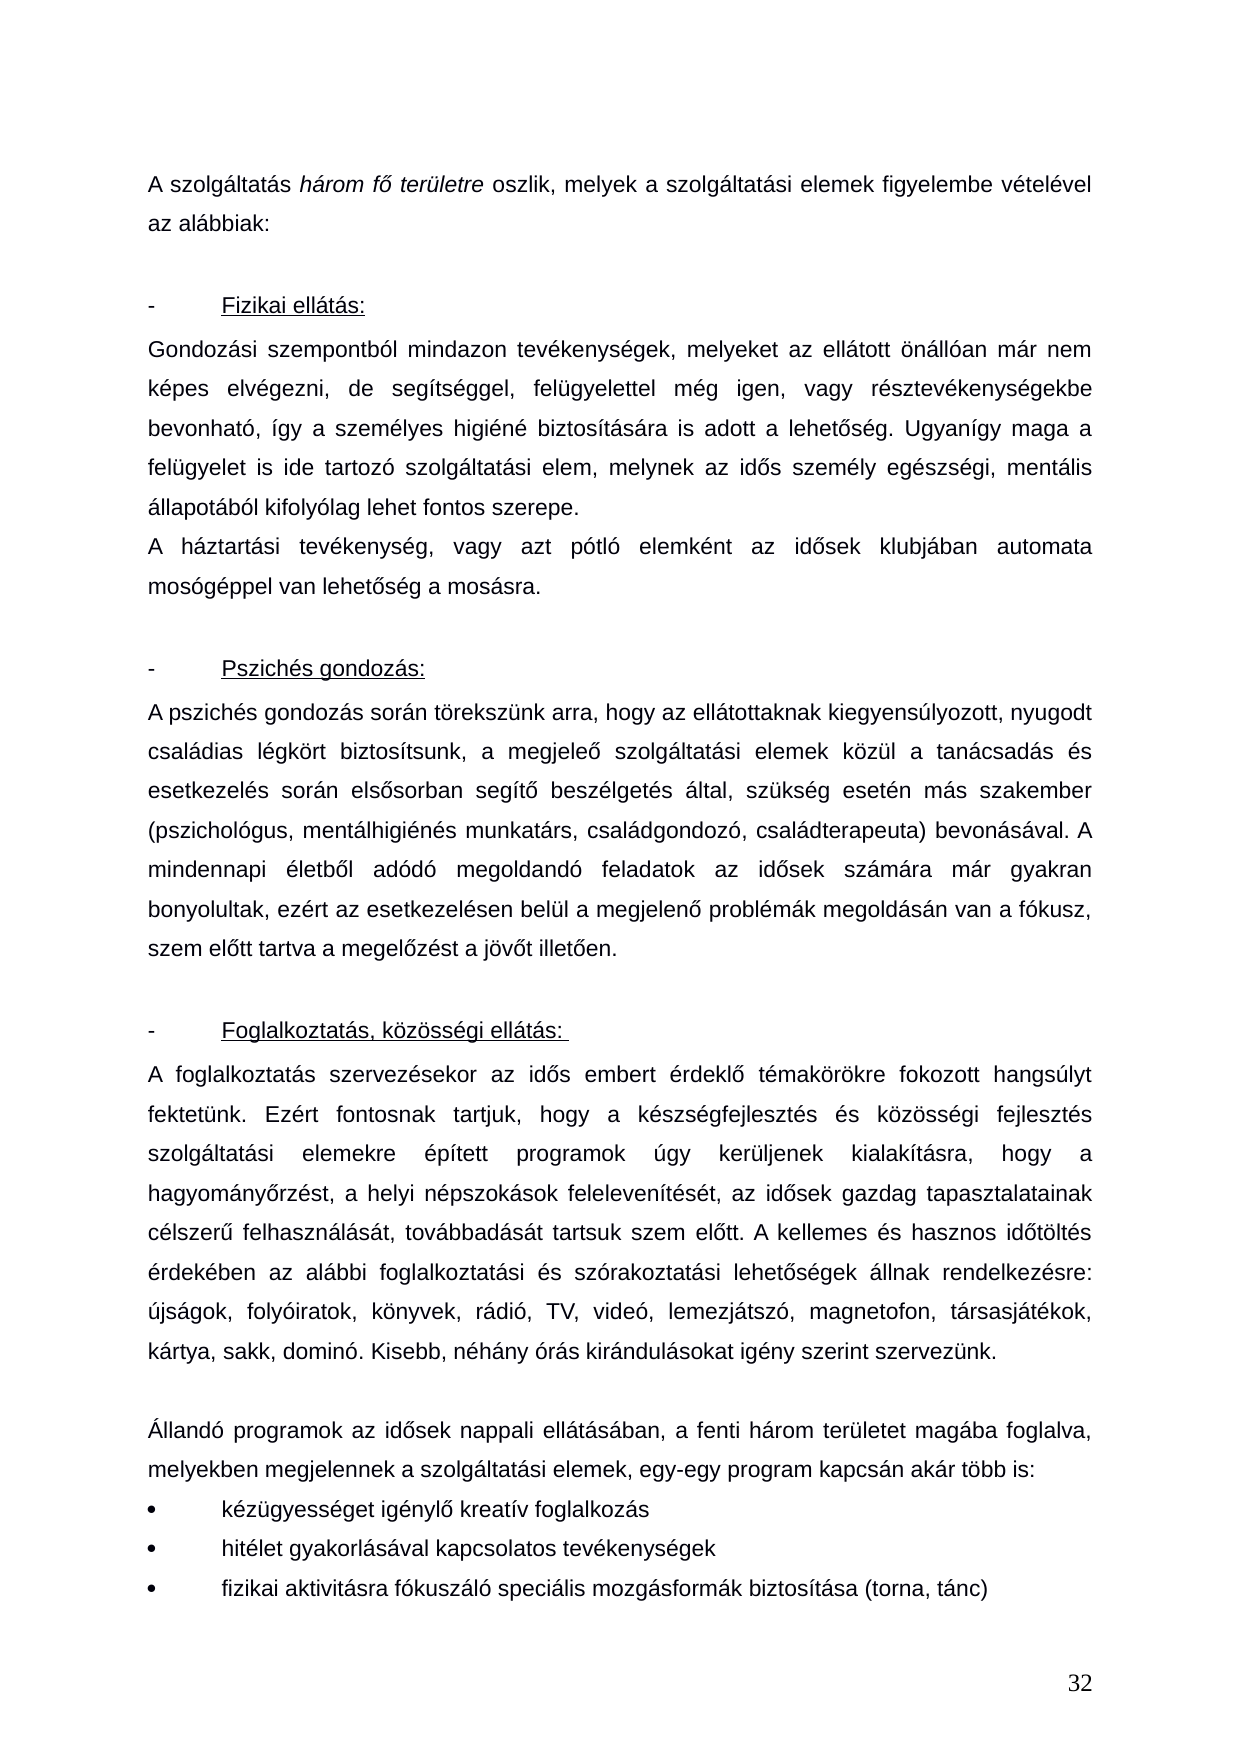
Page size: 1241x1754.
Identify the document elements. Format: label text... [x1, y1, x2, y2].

text A háztartási tevékenység, vagy azt pótló elemként az idősek klubjában automata mosógéppel van lehetőség a mosásra. [148, 533, 1093, 599]
text Gondozási szempontból mindazon tevékenységek, melyeket az ellátott önállóan már nem képes elvégezni, de segítséggel, felügyelettel még igen, vagy résztevékenységekbe bevonható, így a személyes higiéné biztosítására is adott a lehetőség. Ugyanígy maga a felügyelet is ide tartozó szolgáltatási elem, melynek az idős személy egészségi, mentális állapotából kifolyólag lehet fontos szerepe. [148, 336, 1093, 520]
text A pszichés gondozás során törekszünk arra, hogy az ellátottaknak kiegyensúlyozott, nyugodt családias légkört biztosítsunk, a megjeleő szolgáltatási elemek közül a tanácsadás és esetkezelés során elsősorban segítő beszélgetés által, szükség esetén más szakember (pszichológus, mentálhigiénés munkatárs, családgondozó, családterapeuta) bevonásával. A mindennapi életből adódó megoldandó feladatok az idősek számára már gyakran bonyolultak, ezért az esetkezelésen belül a megjelenő problémák megoldásán van a fókusz, szem előtt tartva a megelőzést a jövőt illetően. [148, 698, 1093, 962]
text Állandó programok az idősek nappali ellátásában, a fenti három területet magába foglalva, melyekben megjelennek a szolgáltatási elemek, egy-egy program kapcsán akár több is: [148, 1417, 1093, 1482]
list Fizikai ellátás: [148, 289, 1093, 320]
list hitélet gyakorlásával kapcsolatos tevékenységek [148, 1535, 1093, 1561]
list Foglalkoztatás, közösségi ellátás: [148, 1014, 1093, 1046]
text A foglalkoztatás szervezésekor az idős embert érdeklő témakörökre fokozott hangsúlyt fektetünk. Ezért fontosnak tartjuk, hogy a készségfejlesztés és közösségi fejlesztés szolgáltatási elemekre épített programok úgy kerüljenek kialakításra, hogy a hagyományőrzést, a helyi népszokások felelevenítését, az idősek gazdag tapasztalatainak célszerű felhasználását, továbbadását tartsuk szem előtt. A kellemes és hasznos időtöltés érdekében az alábbi foglalkoztatási és szórakoztatási lehetőségek állnak rendelkezésre: újságok, folyóiratok, könyvek, rádió, TV, videó, lemezjátszó, magnetofon, társasjátékok, kártya, sakk, dominó. Kisebb, néhány órás kirándulásokat igény szerint szervezünk. [148, 1061, 1093, 1364]
text A szolgáltatás három fő területre oszlik, melyek a szolgáltatási elemek figyelembe vételével az alábbiak: [148, 171, 1093, 236]
list Pszichés gondozás: [148, 652, 1093, 683]
list fizikai aktivitásra fókuszáló speciális mozgásformák biztosítása (torna, tánc) [148, 1574, 1093, 1601]
list kézügyességet igénylő kreatív foglalkozás [148, 1496, 1093, 1522]
